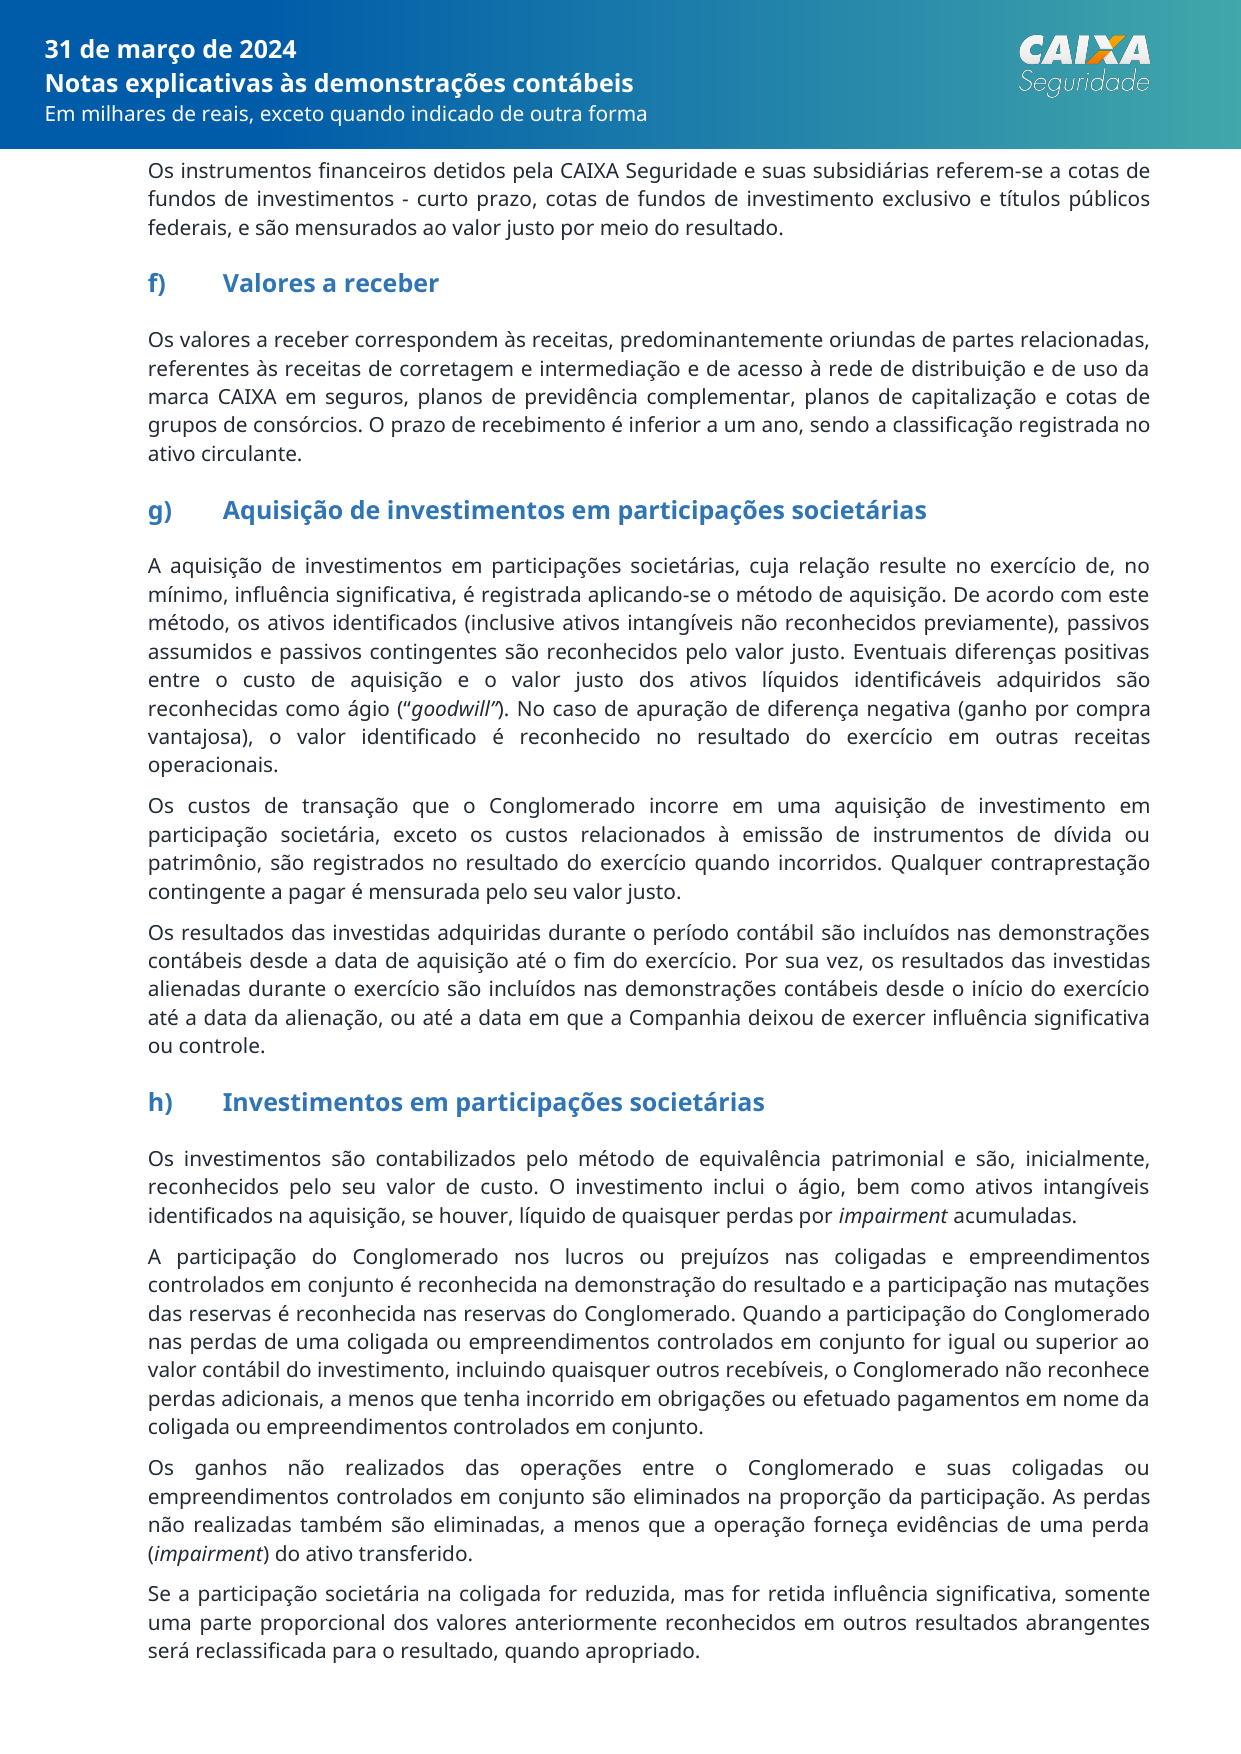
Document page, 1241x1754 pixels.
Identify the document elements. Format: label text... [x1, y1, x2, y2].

text Os investimentos são contabilizados pelo método de equivalência patrimonial e são, inicialmente, reconhecidos pelo seu valor de custo. O investimento inclui o ágio, bem como ativos intangíveis identificados na aquisição, se houver, líquido de quaisquer perdas por impairment acumuladas. [148, 1144, 1152, 1229]
text Os valores a receber correspondem às receitas, predominantemente oriundas de partes relacionadas, referentes às receitas de corretagem e intermediação e de acesso à rede de distribuição e de uso da marca CAIXA em seguros, planos de previdência complementar, planos de capitalização e cotas de grupos de consórcios. O prazo de recebimento é inferior a um ano, sendo a classificação registrada no ativo circulante. [148, 325, 1152, 467]
text Os custos de transação que o Conglomerado incorre em uma aquisição de investimento em participação societária, exceto os custos relacionados à emissão de instrumentos de dívida ou patrimônio, são registrados no resultado do exercício quando incorridos. Qualquer contraprestação contingente a pagar é mensurada pelo seu valor justo. [148, 791, 1152, 905]
text A participação do Conglomerado nos lucros ou prejuízos nas coligadas e empreendimentos controlados em conjunto é reconhecida na demonstração do resultado e a participação nas mutações das reservas é reconhecida nas reservas do Conglomerado. Quando a participação do Conglomerado nas perdas de uma coligada ou empreendimentos controlados em conjunto for igual ou superior ao valor contábil do investimento, incluindo quaisquer outros recebíveis, o Conglomerado não reconhece perdas adicionais, a menos que tenha incorrido em obrigações ou efetuado pagamentos em nome da coligada ou empreendimentos controlados em conjunto. [148, 1242, 1152, 1441]
text Os instrumentos financeiros detidos pela CAIXA Seguridade e suas subsidiárias referem-se a cotas de fundos de investimentos - curto prazo, cotas de fundos de investimento exclusivo e títulos públicos federais, e são mensurados ao valor justo por meio do resultado. [148, 156, 1152, 241]
picture [1017, 33, 1152, 99]
list Valores a receber [148, 266, 1152, 300]
text Os resultados das investidas adquiridas durante o período contábil são incluídos nas demonstrações contábeis desde a data de aquisição até o fim do exercício. Por sua vez, os resultados das investidas alienadas durante o exercício são incluídos nas demonstrações contábeis desde o início do exercício até a data da alienação, ou até a data em que a Companhia deixou de exercer influência significativa ou controle. [148, 918, 1152, 1060]
text A aquisição de investimentos em participações societárias, cuja relação resulte no exercício de, no mínimo, influência significativa, é registrada aplicando-se o método de aquisição. De acordo com este método, os ativos identificados (inclusive ativos intangíveis não reconhecidos previamente), passivos assumidos e passivos contingentes são reconhecidos pelo valor justo. Eventuais diferenças positivas entre o custo de aquisição e o valor justo dos ativos líquidos identificáveis adquiridos são reconhecidas como ágio (“goodwill”). No caso de apuração de diferença negativa (ganho por compra vantajosa), o valor identificado é reconhecido no resultado do exercício em outras receitas operacionais. [148, 551, 1152, 779]
text Os ganhos não realizados das operações entre o Conglomerado e suas coligadas ou empreendimentos controlados em conjunto são eliminados na proporção da participação. As perdas não realizadas também são eliminadas, a menos que a operação forneça evidências de uma perda (impairment) do ativo transferido. [148, 1453, 1152, 1567]
text Se a participação societária na coligada for reduzida, mas for retida influência significativa, somente uma parte proporcional dos valores anteriormente reconhecidos em outros resultados abrangentes será reclassificada para o resultado, quando apropriado. [148, 1579, 1152, 1665]
list Aquisição de investimentos em participações societárias [148, 492, 1152, 526]
list Investimentos em participações societárias [148, 1085, 1152, 1119]
